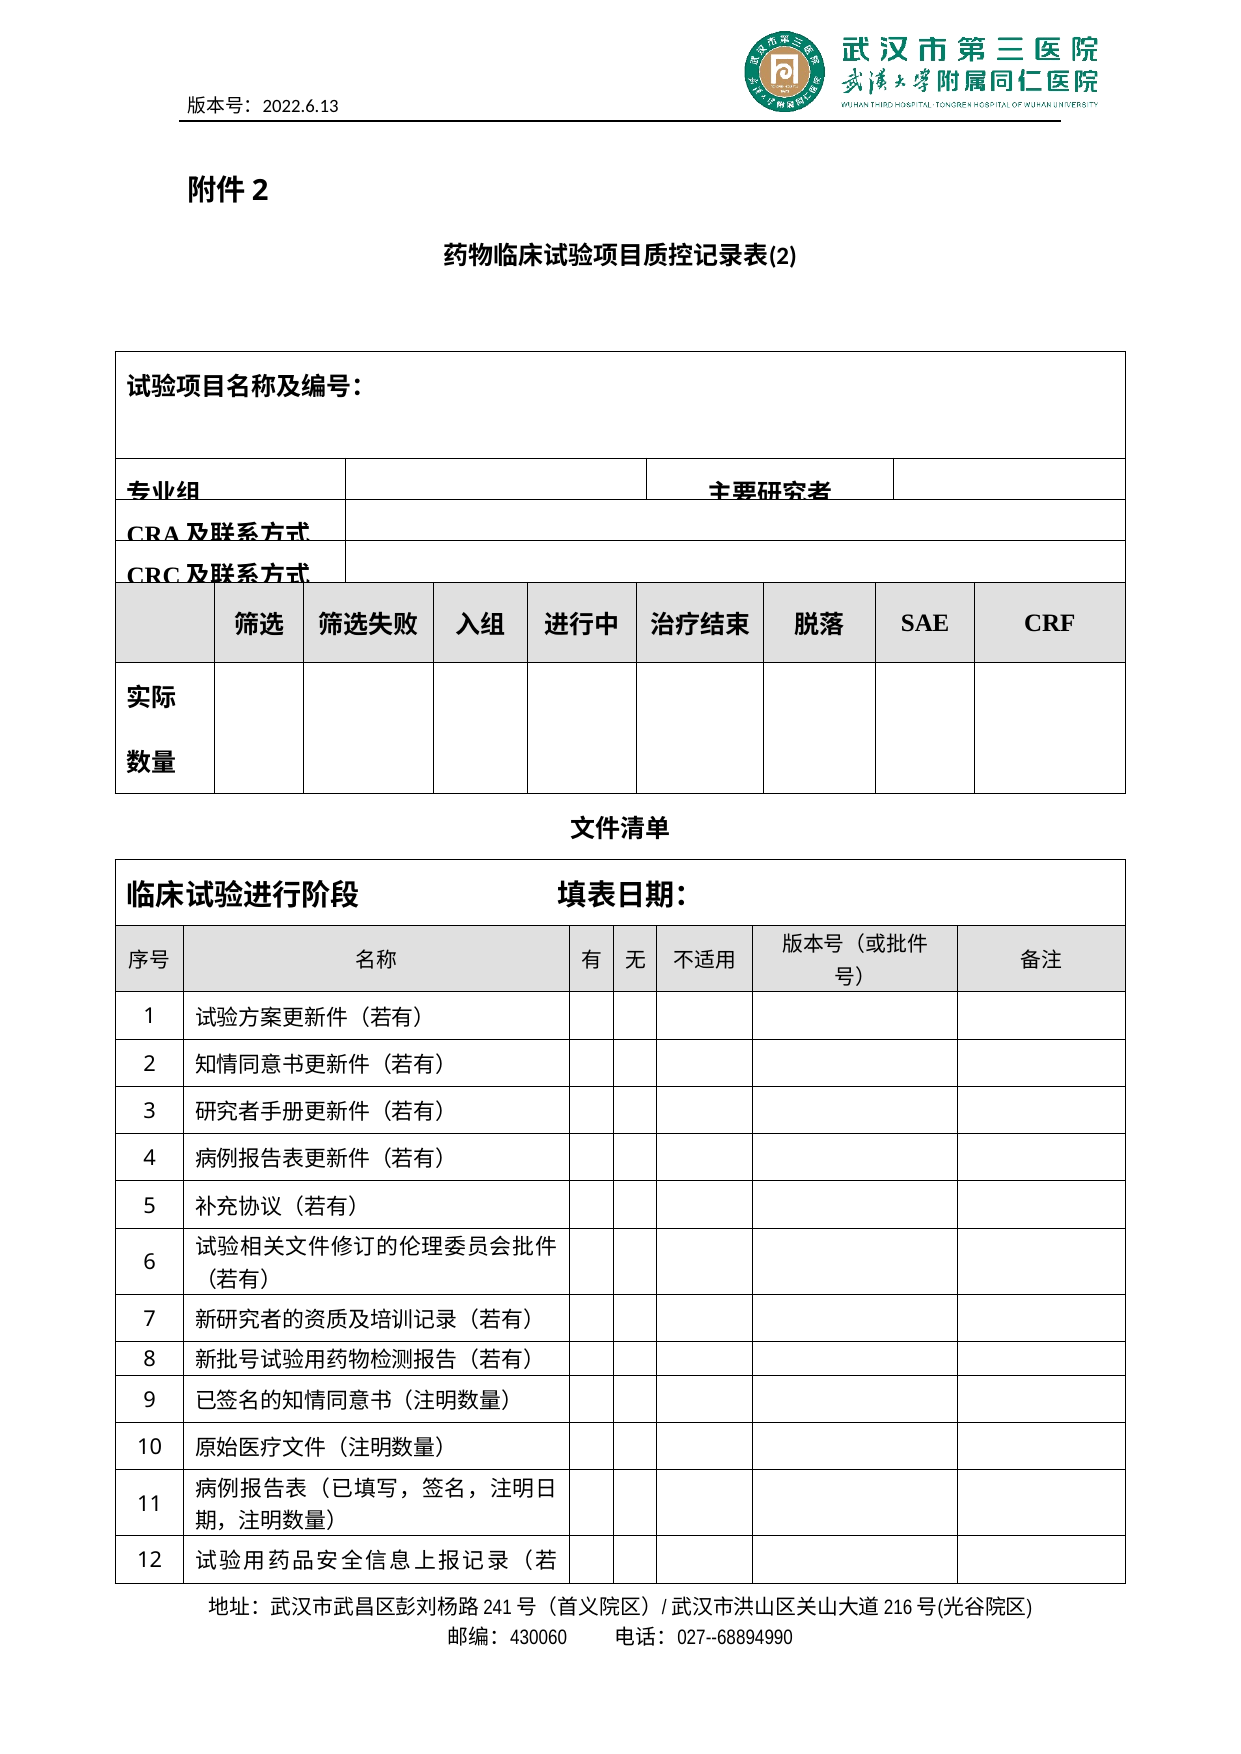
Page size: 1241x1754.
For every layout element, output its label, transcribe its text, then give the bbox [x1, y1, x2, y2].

table_cell [958, 1295, 1125, 1341]
table_cell 补充协议（若有） [184, 1181, 569, 1228]
table_cell [657, 1423, 752, 1469]
table_cell 9 [116, 1376, 183, 1422]
table_cell 1 [116, 992, 183, 1038]
table_cell [570, 1342, 613, 1374]
table_cell 主要研究者 [647, 459, 893, 499]
table_cell [876, 663, 974, 793]
table_cell 6 [116, 1229, 183, 1294]
table_cell 脱落 [764, 583, 875, 662]
table_cell [657, 1342, 752, 1374]
table_cell [570, 1229, 613, 1294]
table_cell 7 [116, 1295, 183, 1341]
table_cell 病例报告表更新件（若有） [184, 1134, 569, 1180]
table_cell 版本号（或批件号） [753, 926, 957, 991]
table_cell [975, 663, 1125, 793]
table_cell [434, 663, 527, 793]
table_cell [116, 583, 214, 662]
table_cell [215, 663, 303, 793]
table_cell 备注 [958, 926, 1125, 991]
table_cell [614, 1229, 656, 1294]
table_cell [614, 1342, 656, 1374]
text 文件清单 [187, 794, 1053, 859]
table_cell 2 [116, 1040, 183, 1086]
table_cell 知情同意书更新件（若有） [184, 1040, 569, 1086]
table_cell [753, 1181, 957, 1228]
table_cell [753, 1342, 957, 1374]
table_cell [570, 1470, 613, 1535]
table_cell 病例报告表（已填写，签名，注明日期，注明数量） [184, 1470, 569, 1535]
table_cell 序号 [116, 926, 183, 991]
table_cell [753, 1134, 957, 1180]
text 药物临床试验项目质控记录表(2) [187, 221, 1053, 286]
table_cell 专业组 [116, 459, 345, 499]
table_cell [346, 500, 1125, 540]
table_cell 新批号试验用药物检测报告（若有） [184, 1342, 569, 1374]
table_cell [657, 1134, 752, 1180]
table_cell 8 [116, 1342, 183, 1374]
table_cell 名称 [184, 926, 569, 991]
table_cell [753, 1295, 957, 1341]
table_cell [570, 1295, 613, 1341]
table_cell [657, 1087, 752, 1133]
table_cell [614, 1536, 656, 1582]
table_cell [570, 1376, 613, 1422]
table_cell 已签名的知情同意书（注明数量） [184, 1376, 569, 1422]
table_cell 治疗结束 [637, 583, 763, 662]
table_cell [346, 459, 646, 499]
table_cell [657, 1470, 752, 1535]
table_cell [958, 1376, 1125, 1422]
table_cell 12 [116, 1536, 183, 1582]
table_cell [753, 992, 957, 1038]
table_cell [958, 1040, 1125, 1086]
table_cell [753, 1470, 957, 1535]
table_cell [753, 1087, 957, 1133]
table_cell 试验相关文件修订的伦理委员会批件（若有） [184, 1229, 569, 1294]
table_cell [894, 459, 1125, 499]
table_cell [614, 1181, 656, 1228]
table_cell [958, 992, 1125, 1038]
table_cell [958, 1423, 1125, 1469]
table_cell [764, 663, 875, 793]
table_cell [958, 1342, 1125, 1374]
table_cell [753, 1536, 957, 1582]
table_cell [637, 663, 763, 793]
table_cell 10 [116, 1423, 183, 1469]
table_cell 11 [116, 1470, 183, 1535]
table_cell [614, 1134, 656, 1180]
table_cell 无 [614, 926, 656, 991]
table_cell [570, 1423, 613, 1469]
table_cell [753, 1229, 957, 1294]
table_cell [657, 992, 752, 1038]
text 附件2 [187, 156, 1053, 221]
table_cell [570, 1087, 613, 1133]
picture [744, 31, 1098, 112]
table_cell [657, 1536, 752, 1582]
table_cell [657, 1229, 752, 1294]
table_cell 有 [570, 926, 613, 991]
table_cell 5 [116, 1181, 183, 1228]
table_cell CRA及联系方式 [116, 500, 345, 540]
table_cell 实际 数量 [116, 663, 214, 793]
table_cell [958, 1087, 1125, 1133]
table_cell [657, 1295, 752, 1341]
table_cell [958, 1181, 1125, 1228]
table_header 临床试验进行阶段 填表日期： [116, 860, 1125, 925]
table_cell [753, 1040, 957, 1086]
table_cell [570, 1181, 613, 1228]
table_cell [657, 1040, 752, 1086]
table_cell [958, 1536, 1125, 1582]
table_cell 不适用 [657, 926, 752, 991]
table_cell [570, 992, 613, 1038]
table_cell 4 [116, 1134, 183, 1180]
table_cell 试验用药品安全信息上报记录（若有） [184, 1536, 569, 1582]
table_cell 试验方案更新件（若有） [184, 992, 569, 1038]
table_header 试验项目名称及编号： [116, 352, 1125, 458]
table_cell 进行中 [528, 583, 636, 662]
table_cell [657, 1181, 752, 1228]
table_cell CRC及联系方式 [116, 541, 345, 582]
table_cell 筛选 [215, 583, 303, 662]
table_cell 筛选失败 [304, 583, 433, 662]
table_cell [958, 1470, 1125, 1535]
table_cell 3 [116, 1087, 183, 1133]
table_cell [346, 541, 1125, 582]
table_cell [614, 1040, 656, 1086]
table_cell [753, 1423, 957, 1469]
table_cell [958, 1229, 1125, 1294]
table_cell [614, 1295, 656, 1341]
table_cell 新研究者的资质及培训记录（若有） [184, 1295, 569, 1341]
table_cell CRF [975, 583, 1125, 662]
table_cell [614, 1470, 656, 1535]
table_cell [753, 1376, 957, 1422]
table_cell [570, 1134, 613, 1180]
table_cell [528, 663, 636, 793]
table_cell [958, 1134, 1125, 1180]
table_cell [614, 992, 656, 1038]
table_cell [570, 1536, 613, 1582]
table_cell [614, 1376, 656, 1422]
table_cell [570, 1040, 613, 1086]
table_cell 入组 [434, 583, 527, 662]
table_cell 原始医疗文件（注明数量） [184, 1423, 569, 1469]
table_cell [614, 1423, 656, 1469]
table_cell [614, 1087, 656, 1133]
table_cell [304, 663, 433, 793]
table_cell SAE [876, 583, 974, 662]
table_cell [657, 1376, 752, 1422]
table_cell 研究者手册更新件（若有） [184, 1087, 569, 1133]
